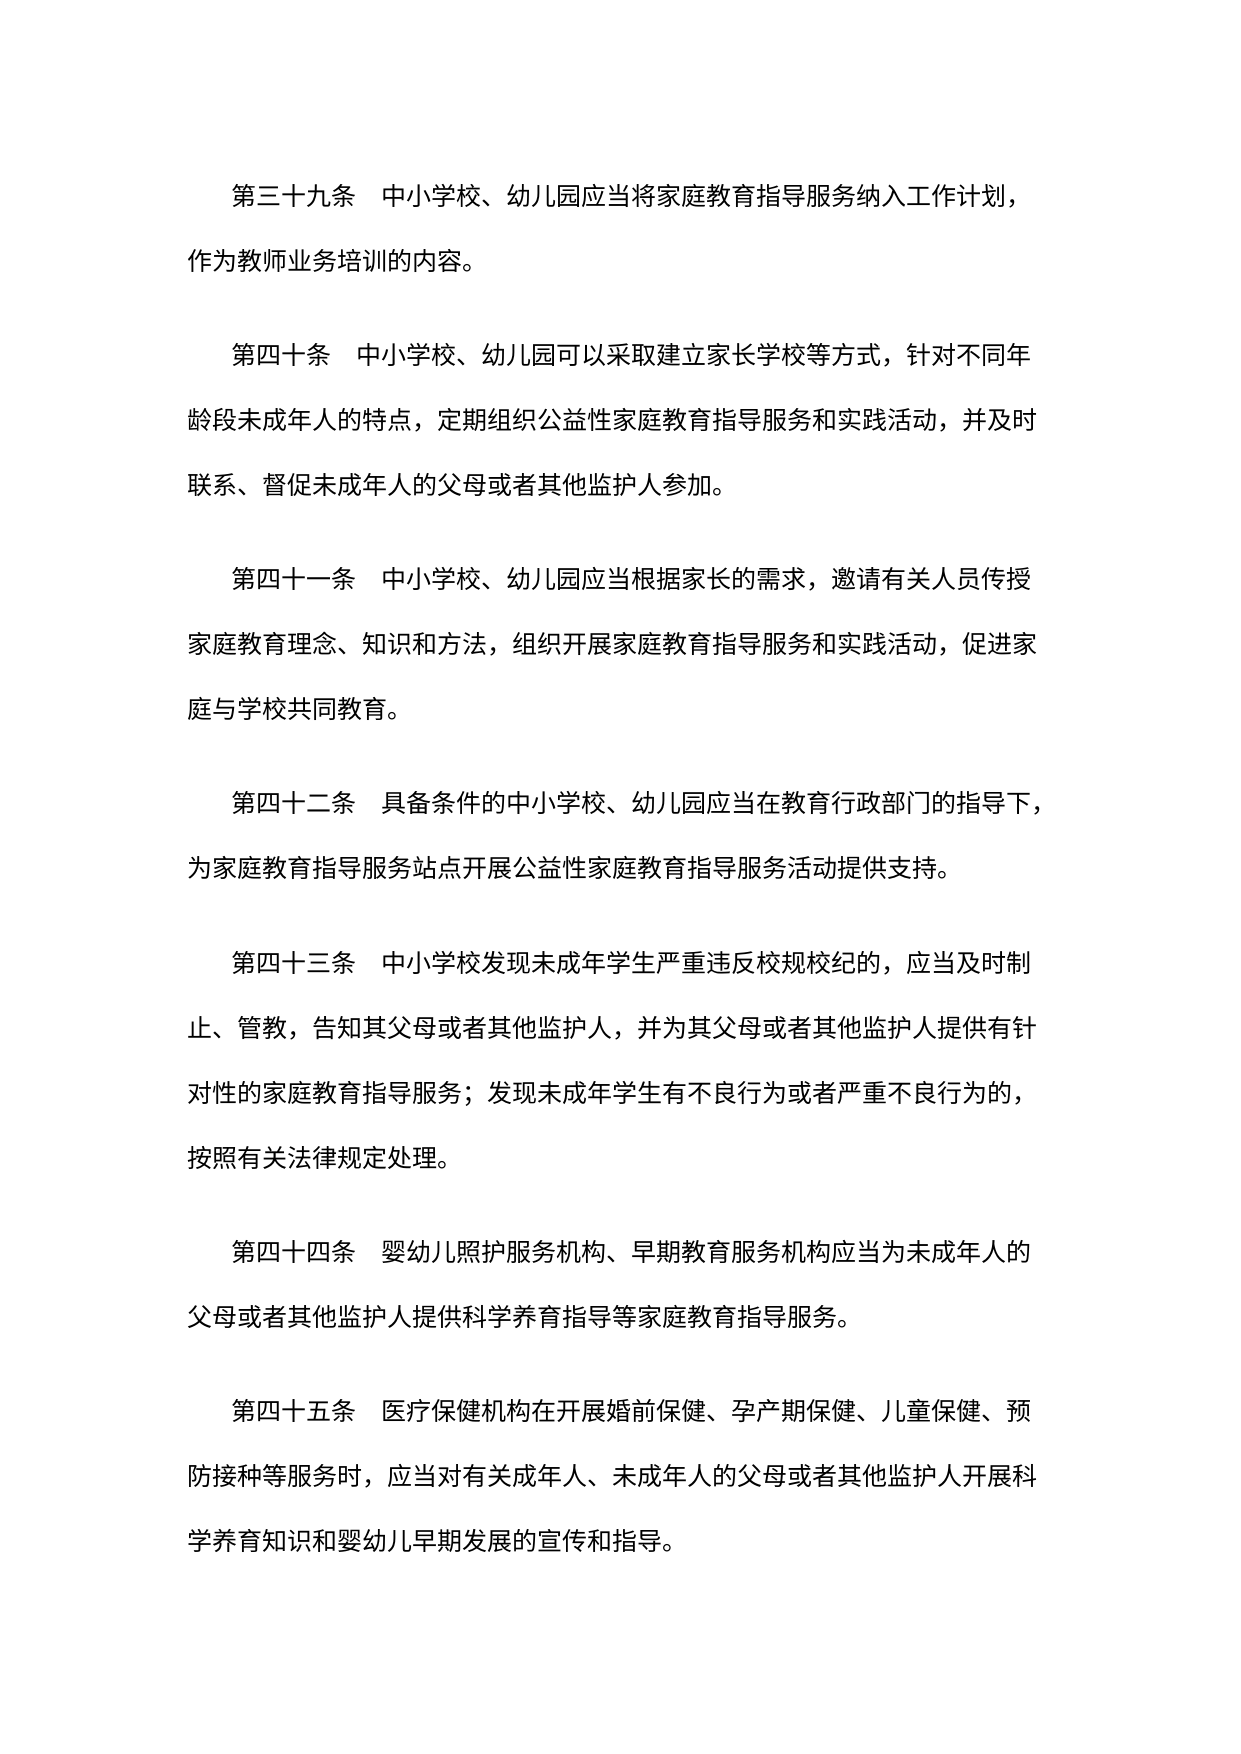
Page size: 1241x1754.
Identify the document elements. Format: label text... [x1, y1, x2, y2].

text 第四十一条 中小学校、幼儿园应当根据家长的需求，邀请有关人员传授家庭教育理念、知识和方法，组织开展家庭教育指导服务和实践活动，促进家庭与学校共同教育。 [187, 545, 1053, 740]
text 第四十二条 具备条件的中小学校、幼儿园应当在教育行政部门的指导下，为家庭教育指导服务站点开展公益性家庭教育指导服务活动提供支持。 [187, 769, 1053, 899]
text 第四十三条 中小学校发现未成年学生严重违反校规校纪的，应当及时制止、管教，告知其父母或者其他监护人，并为其父母或者其他监护人提供有针对性的家庭教育指导服务；发现未成年学生有不良行为或者严重不良行为的，按照有关法律规定处理。 [187, 929, 1053, 1189]
text 第四十四条 婴幼儿照护服务机构、早期教育服务机构应当为未成年人的父母或者其他监护人提供科学养育指导等家庭教育指导服务。 [187, 1218, 1053, 1348]
text 第三十九条 中小学校、幼儿园应当将家庭教育指导服务纳入工作计划，作为教师业务培训的内容。 [187, 162, 1053, 292]
text 第四十条 中小学校、幼儿园可以采取建立家长学校等方式，针对不同年龄段未成年人的特点，定期组织公益性家庭教育指导服务和实践活动，并及时联系、督促未成年人的父母或者其他监护人参加。 [187, 321, 1053, 516]
text 第四十五条 医疗保健机构在开展婚前保健、孕产期保健、儿童保健、预防接种等服务时，应当对有关成年人、未成年人的父母或者其他监护人开展科学养育知识和婴幼儿早期发展的宣传和指导。 [187, 1377, 1053, 1572]
